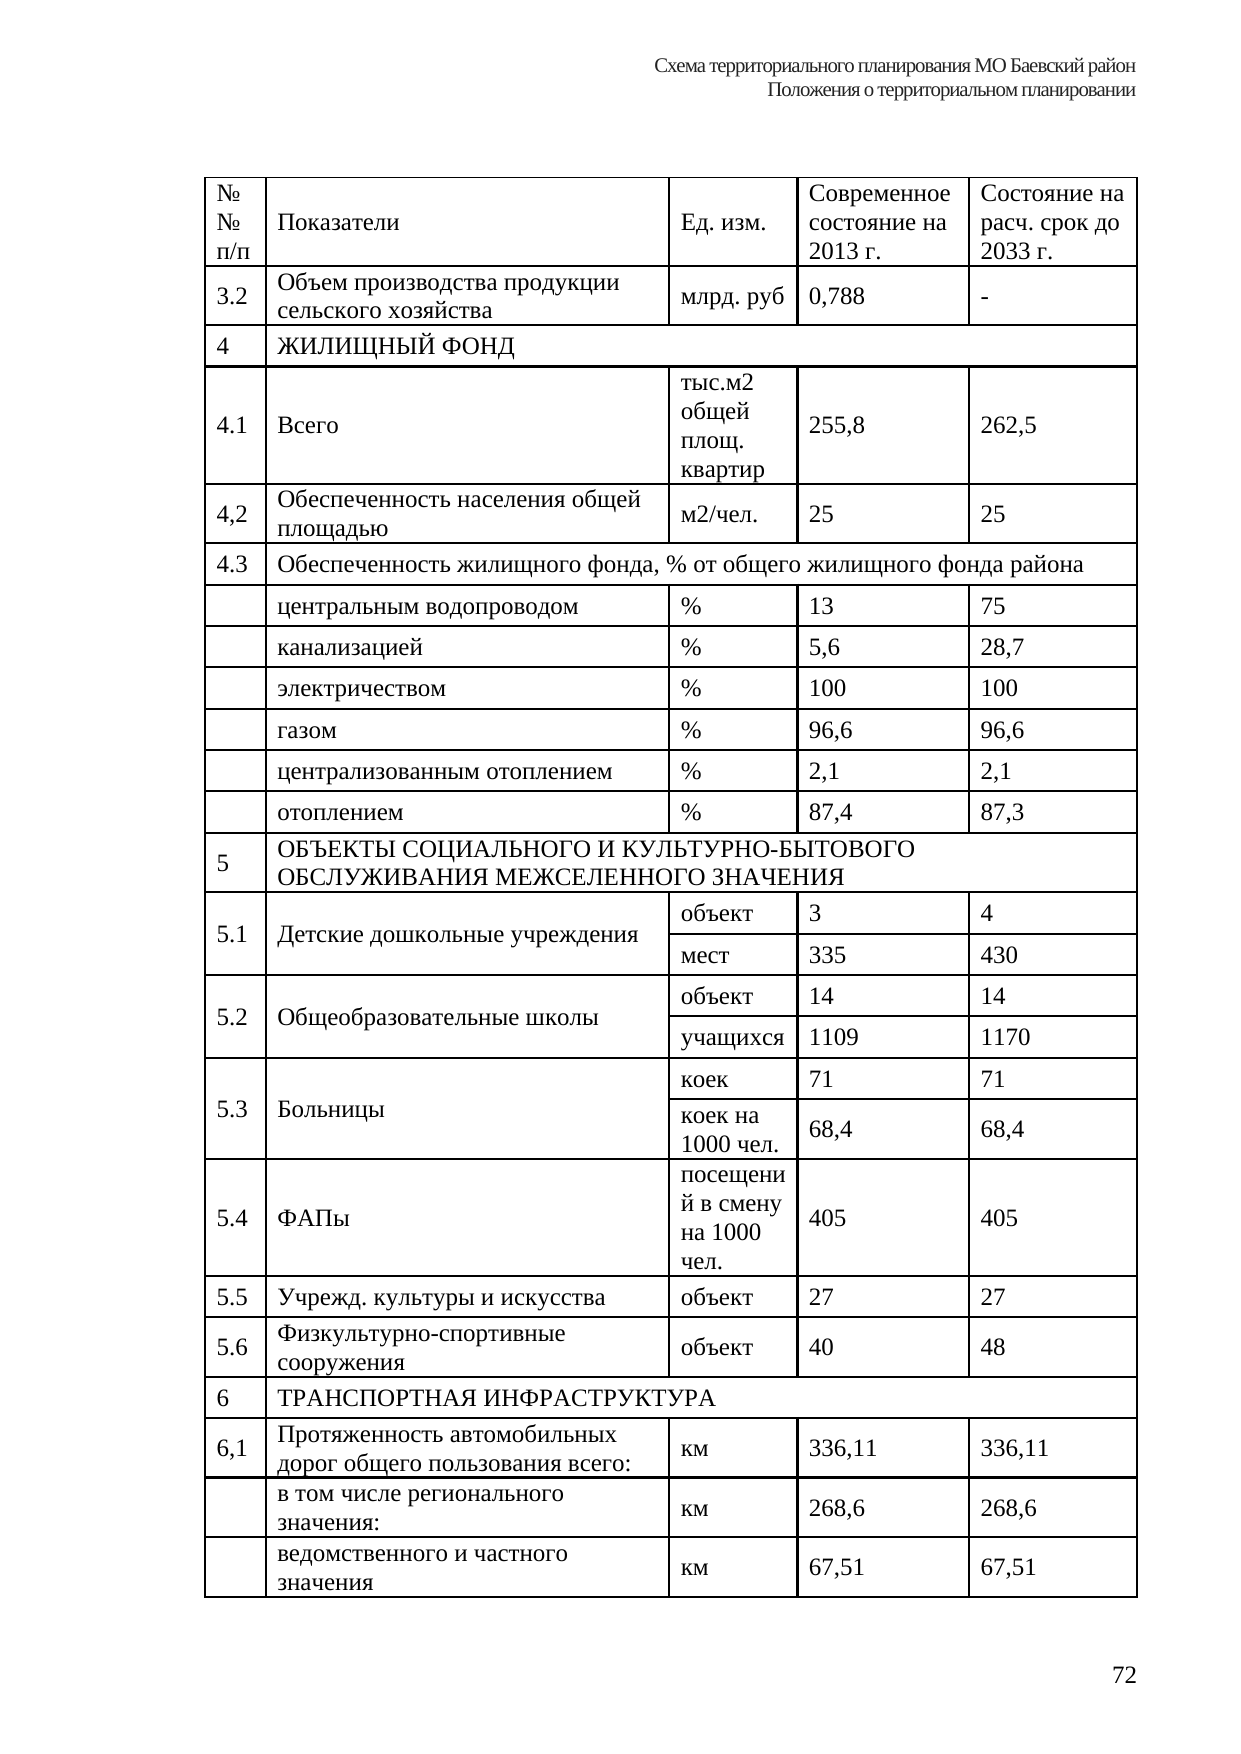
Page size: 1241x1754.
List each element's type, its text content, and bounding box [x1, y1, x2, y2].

table_cell 48 [970, 1318, 1136, 1376]
table_cell % [670, 751, 796, 790]
table_cell 5.1 [206, 893, 265, 974]
table_cell Больницы [267, 1059, 668, 1157]
table_cell 262,5 [970, 368, 1136, 482]
table_header Состояние на расч. срок до 2033 г. [970, 178, 1136, 264]
table_cell 100 [970, 668, 1136, 707]
table_cell 25 [970, 485, 1136, 542]
table_cell объект [670, 1277, 796, 1316]
table_cell 27 [970, 1277, 1136, 1316]
table_cell ФАПы [267, 1160, 668, 1274]
table_cell 67,51 [799, 1538, 968, 1596]
table_cell 27 [799, 1277, 968, 1316]
table_header №№ п/п [206, 178, 265, 264]
table_cell 100 [799, 668, 968, 707]
table_cell 405 [970, 1160, 1136, 1274]
table_cell центральным водопроводом [267, 586, 668, 625]
table_cell 96,6 [799, 710, 968, 749]
table_cell км [670, 1538, 796, 1596]
table_cell 3.2 [206, 267, 265, 324]
table_cell 336,11 [799, 1419, 968, 1476]
table_cell в том числе регионального значения: [267, 1479, 668, 1536]
table_cell Обеспеченность жилищного фонда, % от общего жилищного фонда района [267, 544, 1136, 583]
table_cell учащихся [670, 1017, 796, 1057]
table_cell 6 [206, 1378, 265, 1417]
table_cell 96,6 [970, 710, 1136, 749]
table_cell Обеспеченность населения общей площадью [267, 485, 668, 542]
table_cell 3 [799, 893, 968, 932]
table_cell % [670, 792, 796, 832]
table_cell 335 [799, 935, 968, 974]
table_cell Детские дошкольные учреждения [267, 893, 668, 974]
table_cell 5.5 [206, 1277, 265, 1316]
table_cell [206, 1538, 265, 1596]
table_cell 40 [799, 1318, 968, 1376]
table_cell км [670, 1419, 796, 1476]
table_cell объект [670, 976, 796, 1015]
table_cell электричеством [267, 668, 668, 707]
table_cell посещений в смену на 1000 чел. [670, 1160, 796, 1274]
table_cell 25 [799, 485, 968, 542]
table_cell 5.4 [206, 1160, 265, 1274]
table_cell 4,2 [206, 485, 265, 542]
table_cell 1109 [799, 1017, 968, 1057]
table_cell Объем производства продукции сельского хозяйства [267, 267, 668, 324]
table_cell % [670, 586, 796, 625]
table_cell Физкультурно-спортивные сооружения [267, 1318, 668, 1376]
table_cell [206, 586, 265, 625]
table_cell ЖИЛИЩНЫЙ ФОНД [267, 326, 1136, 365]
table_cell 4.3 [206, 544, 265, 583]
table_cell объект [670, 1318, 796, 1376]
table_cell 2,1 [799, 751, 968, 790]
table_cell [206, 627, 265, 666]
table_cell 14 [799, 976, 968, 1015]
table_cell ведомственного и частного значения [267, 1538, 668, 1596]
table_cell 71 [970, 1059, 1136, 1098]
table_cell 71 [799, 1059, 968, 1098]
table_header Ед. изм. [670, 178, 796, 264]
table_cell 255,8 [799, 368, 968, 482]
table_cell млрд. руб [670, 267, 796, 324]
table_cell 405 [799, 1160, 968, 1274]
table_cell 5.2 [206, 976, 265, 1057]
table_cell отоплением [267, 792, 668, 832]
table_cell коек на 1000 чел. [670, 1100, 796, 1157]
table_cell 4.1 [206, 368, 265, 482]
table_cell 268,6 [970, 1479, 1136, 1536]
table_cell 5.3 [206, 1059, 265, 1157]
table_cell ТРАНСПОРТНАЯ ИНФРАСТРУКТУРА [267, 1378, 1136, 1417]
table_cell 87,4 [799, 792, 968, 832]
table_cell ОБЪЕКТЫ СОЦИАЛЬНОГО И КУЛЬТУРНО-БЫТОВОГО ОБСЛУЖИВАНИЯ МЕЖСЕЛЕННОГО ЗНАЧЕНИЯ [267, 834, 1136, 891]
table_cell канализацией [267, 627, 668, 666]
table_cell % [670, 668, 796, 707]
table_cell Общеобразовательные школы [267, 976, 668, 1057]
table_cell - [970, 267, 1136, 324]
table_cell мест [670, 935, 796, 974]
table_cell 67,51 [970, 1538, 1136, 1596]
table_cell коек [670, 1059, 796, 1098]
table_cell км [670, 1479, 796, 1536]
table_cell 13 [799, 586, 968, 625]
table_cell [206, 792, 265, 832]
table_header Показатели [267, 178, 668, 264]
table_cell % [670, 627, 796, 666]
table_cell 68,4 [970, 1100, 1136, 1157]
table_cell 28,7 [970, 627, 1136, 666]
table_cell 14 [970, 976, 1136, 1015]
table_cell Учрежд. культуры и искусства [267, 1277, 668, 1316]
table_cell % [670, 710, 796, 749]
table_cell 268,6 [799, 1479, 968, 1536]
table_cell [206, 668, 265, 707]
table_cell 430 [970, 935, 1136, 974]
table_cell 68,4 [799, 1100, 968, 1157]
table_cell газом [267, 710, 668, 749]
table_cell 4 [970, 893, 1136, 932]
table_cell 0,788 [799, 267, 968, 324]
table_cell тыс.м2 общей площ. квартир [670, 368, 796, 482]
table_cell 336,11 [970, 1419, 1136, 1476]
table_cell централизованным отоплением [267, 751, 668, 790]
table_cell 6,1 [206, 1419, 265, 1476]
table_cell [206, 751, 265, 790]
table_cell Протяженность автомобильных дорог общего пользования всего: [267, 1419, 668, 1476]
table_cell 2,1 [970, 751, 1136, 790]
table_cell 5 [206, 834, 265, 891]
table_cell 1170 [970, 1017, 1136, 1057]
table_cell 5,6 [799, 627, 968, 666]
table_cell объект [670, 893, 796, 932]
table_header Современное состояние на 2013 г. [799, 178, 968, 264]
table_cell 4 [206, 326, 265, 365]
table_cell 5.6 [206, 1318, 265, 1376]
table_cell 75 [970, 586, 1136, 625]
table_cell м2/чел. [670, 485, 796, 542]
table_cell Всего [267, 368, 668, 482]
table_cell 87,3 [970, 792, 1136, 832]
table_cell [206, 710, 265, 749]
table_cell [206, 1479, 265, 1536]
